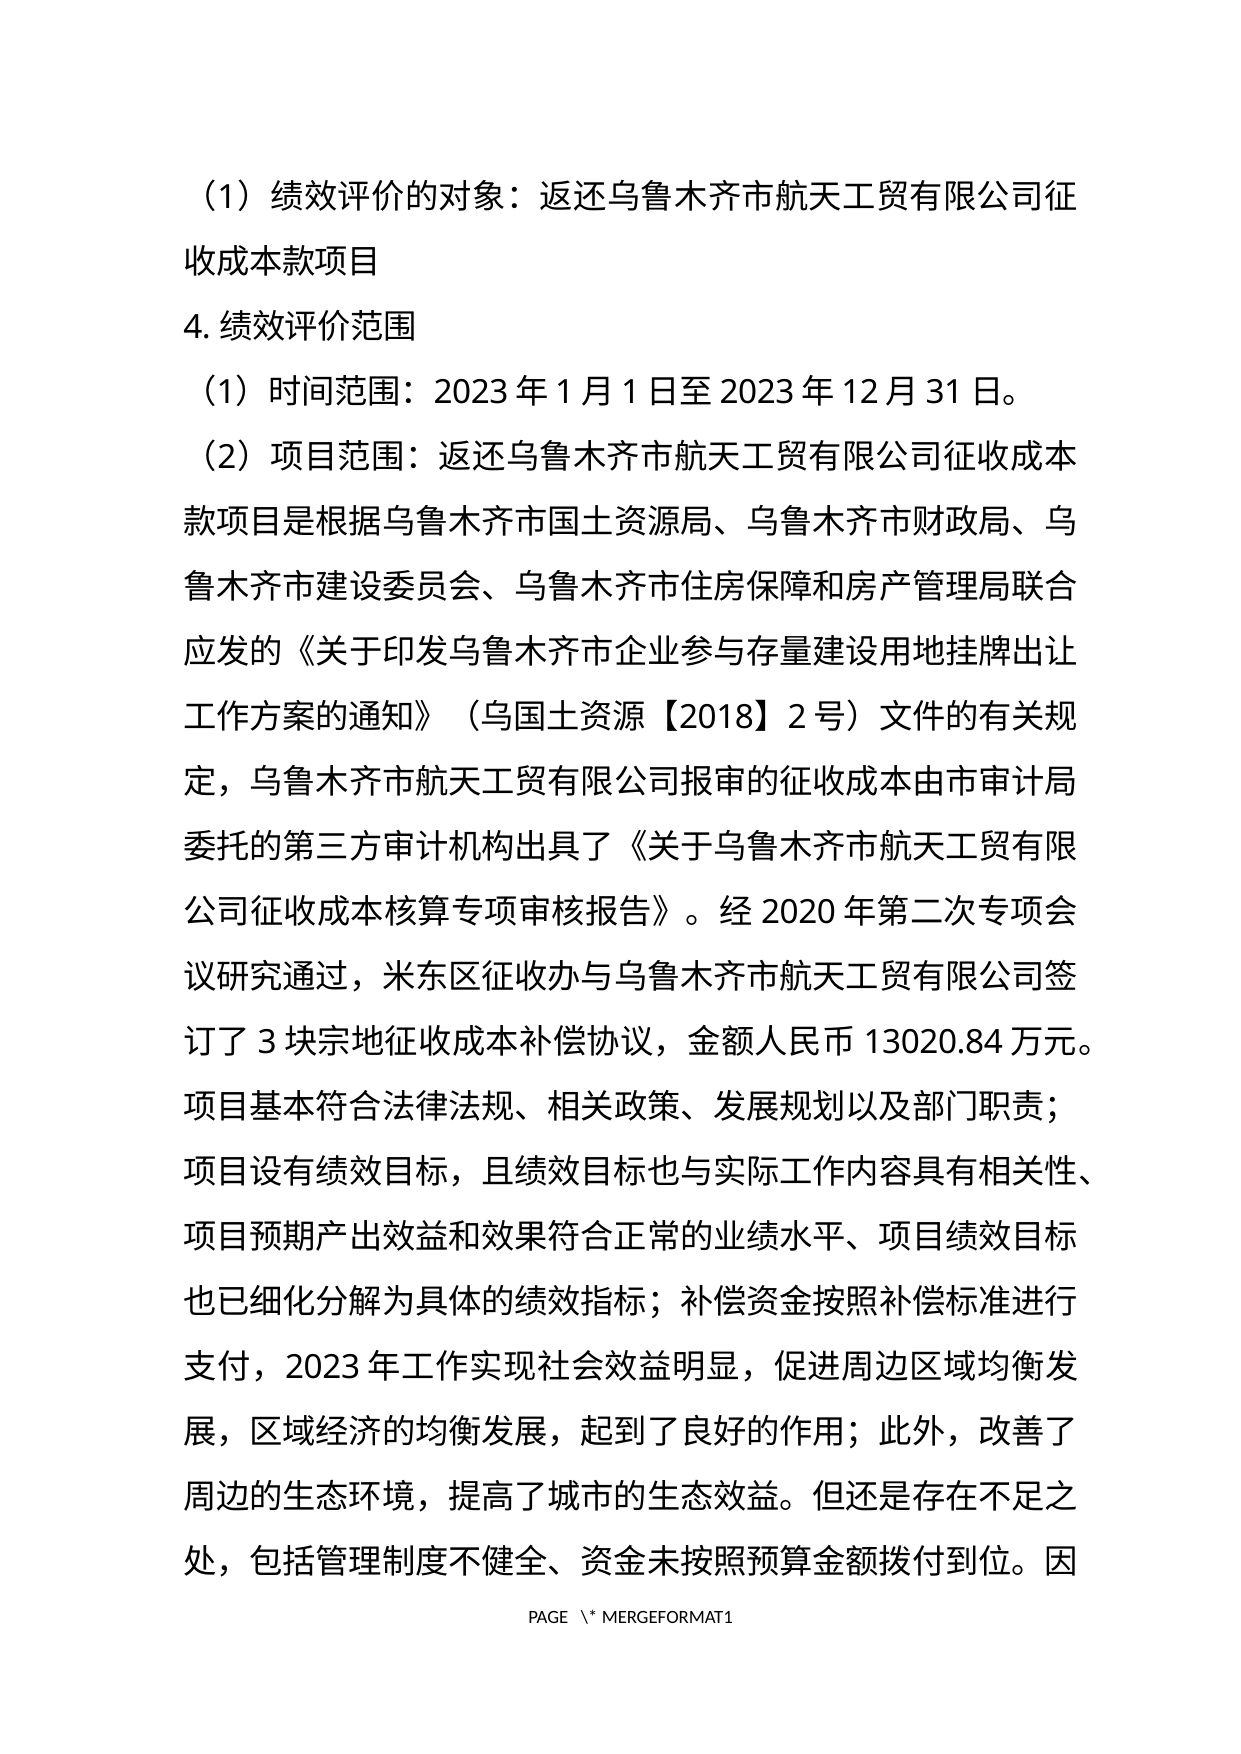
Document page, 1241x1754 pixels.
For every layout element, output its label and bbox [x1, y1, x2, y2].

text [183, 162, 1078, 1592]
